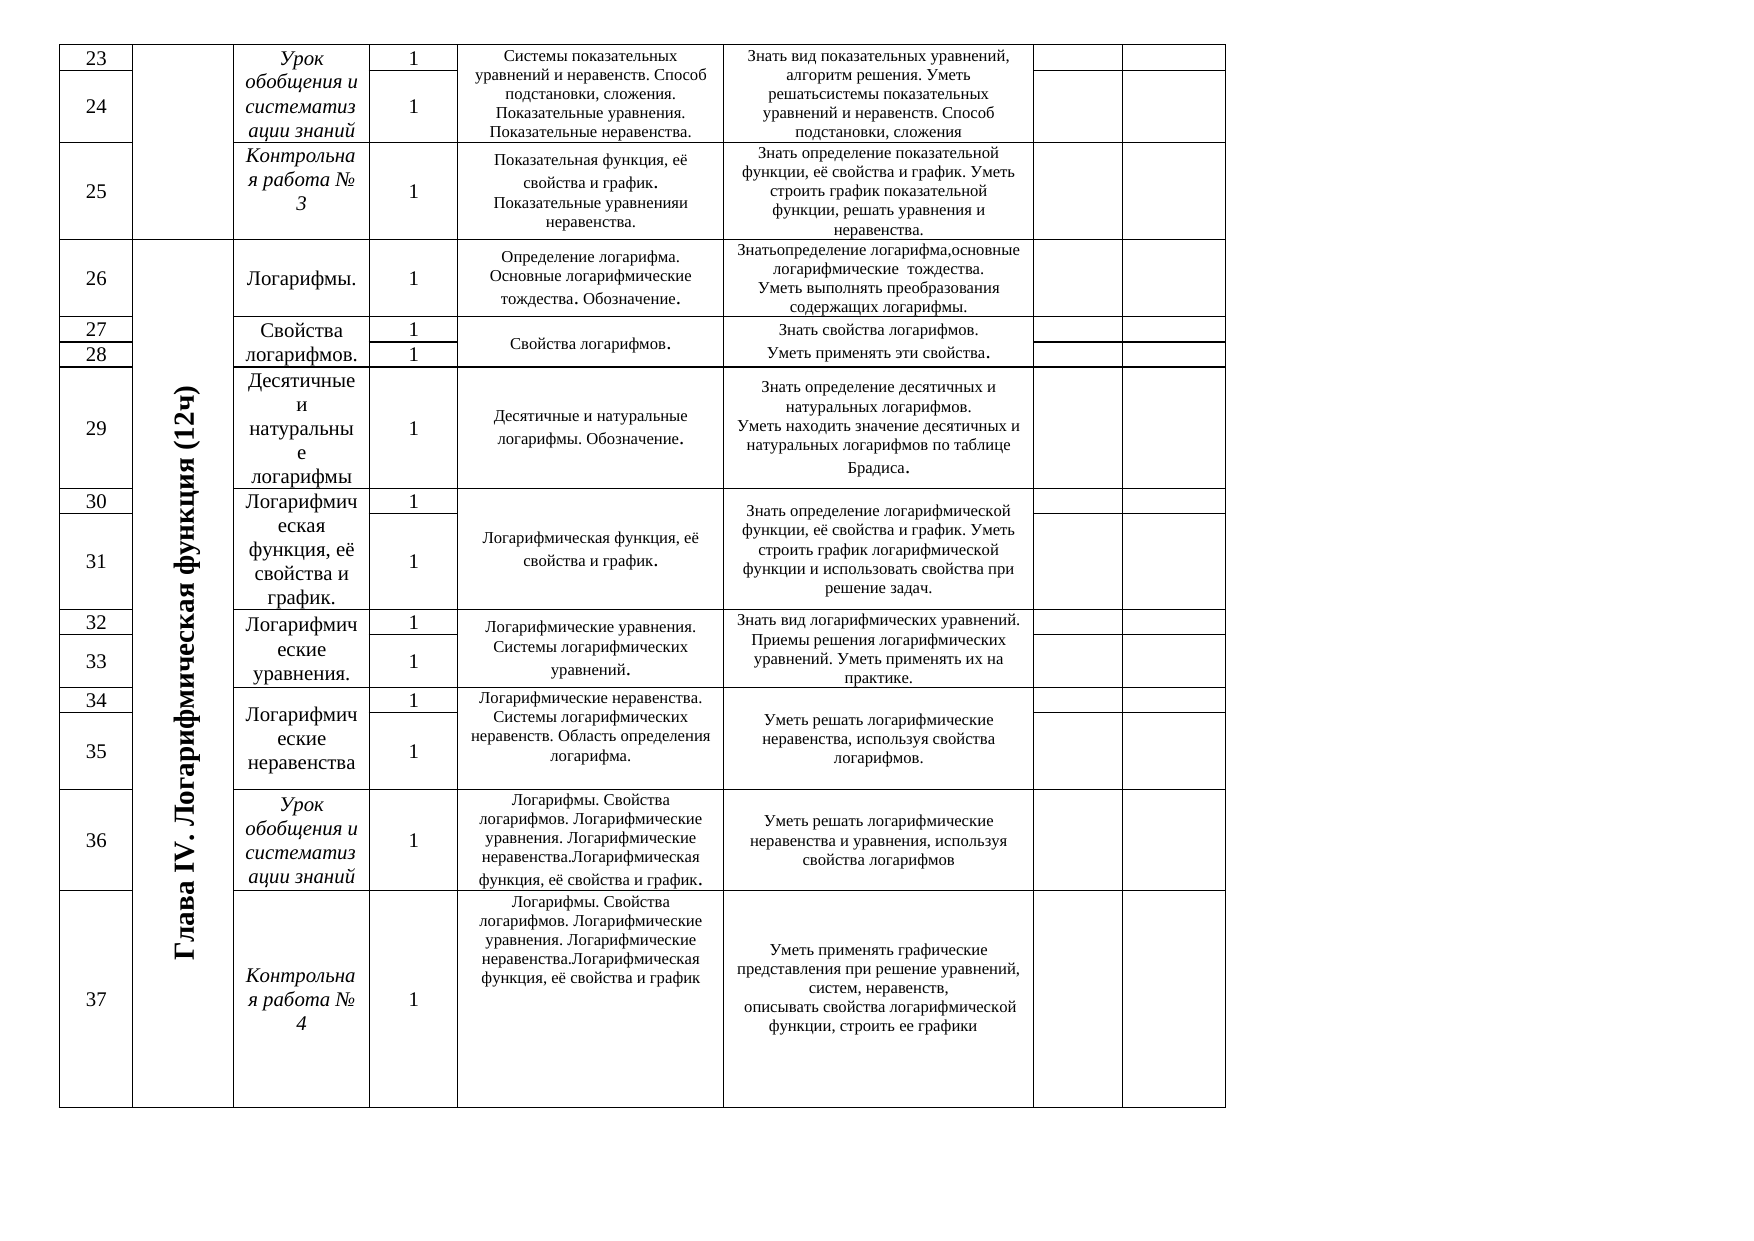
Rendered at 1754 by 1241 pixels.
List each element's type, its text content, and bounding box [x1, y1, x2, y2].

table_cell Знатьопределение логарифма,основные логарифмические тождества. Уметь выполнять преобразования содержащих логарифмы. [724, 240, 1033, 316]
table_cell Уметь применять графические представления при решение уравнений, систем, неравенств, описывать свойства логарифмической функции, строить ее графики [724, 891, 1033, 1107]
table_cell Знать определение логарифмической функции, её свойства и график. Уметь строить график логарифмической функции и использовать свойства при решение задач. [724, 489, 1033, 609]
table_cell 26 [60, 240, 132, 316]
table_cell Десятичные и натуральные логарифмы [234, 368, 369, 488]
table_cell Логарифмы. Свойства логарифмов. Логарифмические уравнения. Логарифмические неравенства.Логарифмическая функция, её свойства и график. [458, 790, 723, 890]
table_cell 33 [60, 635, 132, 687]
table_cell 1 [370, 713, 457, 789]
table_cell Логарифмические неравенства. Системы логарифмических неравенств. Область определения логарифма. [458, 688, 723, 789]
table_cell [1034, 71, 1122, 142]
table_cell Логарифмические уравнения. [234, 610, 369, 687]
table_cell 1 [370, 317, 457, 341]
table_cell 37 [60, 891, 132, 1107]
table_cell [1123, 489, 1225, 513]
table_cell [1034, 790, 1122, 890]
table_cell [1123, 71, 1225, 142]
table_cell Уметь решать логарифмические неравенства и уравнения, используя свойства логарифмов [724, 790, 1033, 890]
table_cell [1123, 635, 1225, 687]
table_cell Логарифмическая функция, её свойства и график. [234, 489, 369, 609]
table_cell 36 [60, 790, 132, 890]
table_cell [1123, 891, 1225, 1107]
table_cell [1123, 713, 1225, 789]
table_cell [1123, 688, 1225, 712]
table_cell 1 [370, 343, 457, 366]
table_cell [1123, 368, 1225, 488]
table_cell [1034, 368, 1122, 488]
table_cell Свойства логарифмов. [234, 317, 369, 366]
table_cell Контрольная работа № 3 [234, 143, 369, 238]
table_cell 32 [60, 610, 132, 634]
table_cell [1034, 713, 1122, 789]
table_cell 35 [60, 713, 132, 789]
table_cell Логарифмическая функция, её свойства и график. [458, 489, 723, 609]
table_cell 1 [370, 891, 457, 1107]
table_cell [1034, 688, 1122, 712]
table_cell 1 [370, 240, 457, 316]
table_cell Урок обобщения и систематизации знаний [234, 790, 369, 890]
table_cell [1034, 891, 1122, 1107]
table_cell 24 [60, 71, 132, 142]
table_cell [1034, 143, 1122, 238]
table_cell [1034, 514, 1122, 609]
table_cell Системы показательных уравнений и неравенств. Способ подстановки, сложения. Показательные уравнения. Показательные неравенства. [458, 45, 723, 142]
table_cell Логарифмические неравенства [234, 688, 369, 789]
table_cell Свойства логарифмов. [458, 317, 723, 366]
table_cell Уметь решать логарифмические неравенства, используя свойства логарифмов. [724, 688, 1033, 789]
table_cell 25 [60, 143, 132, 238]
table_cell Глава IV. Логарифмическая функция (12ч) [133, 240, 233, 1107]
table_cell Урок обобщения и систематизации знаний [234, 45, 369, 142]
table_cell 34 [60, 688, 132, 712]
table_cell 29 [60, 368, 132, 488]
table_cell [1123, 343, 1225, 366]
table_cell 1 [370, 71, 457, 142]
table_cell Знать вид логарифмических уравнений. Приемы решения логарифмических уравнений. Уметь применять их на практике. [724, 610, 1033, 687]
table_cell 1 [370, 790, 457, 890]
table_cell [1123, 317, 1225, 341]
table_cell 30 [60, 489, 132, 513]
table_cell 1 [370, 635, 457, 687]
table_cell [1034, 343, 1122, 366]
table_cell 31 [60, 514, 132, 609]
table_cell [1034, 635, 1122, 687]
table_cell 28 [60, 343, 132, 366]
table_cell Знать определение показательной функции, её свойства и график. Уметь строить график показательной функции, решать уравнения и неравенства. [724, 143, 1033, 238]
table_cell Показательная функция, её свойства и график. Показательные уравненияи неравенства. [458, 143, 723, 238]
table_cell Логарифмические уравнения. Системы логарифмических уравнений. [458, 610, 723, 687]
table_cell Определение логарифма. Основные логарифмические тождества. Обозначение. [458, 240, 723, 316]
table_cell 27 [60, 317, 132, 341]
table_cell Логарифмы. [234, 240, 369, 316]
table_cell [1123, 790, 1225, 890]
table_cell [1123, 514, 1225, 609]
table_cell [1123, 45, 1225, 69]
table_cell 1 [370, 368, 457, 488]
table_cell Знать определение десятичных и натуральных логарифмов. Уметь находить значение десятичных и натуральных логарифмов по таблице Брадиса. [724, 368, 1033, 488]
table_cell 23 [60, 45, 132, 69]
table_cell 1 [370, 610, 457, 634]
table_cell 1 [370, 688, 457, 712]
table_cell [1123, 143, 1225, 238]
table_cell 1 [370, 514, 457, 609]
table_cell [1034, 317, 1122, 341]
table_cell [1034, 240, 1122, 316]
table_cell [1123, 610, 1225, 634]
table_cell Логарифмы. Свойства логарифмов. Логарифмические уравнения. Логарифмические неравенства.Логарифмическая функция, её свойства и график [458, 891, 723, 1107]
table_cell Десятичные и натуральные логарифмы. Обозначение. [458, 368, 723, 488]
table_cell 1 [370, 143, 457, 238]
table_cell 1 [370, 45, 457, 69]
table_cell [1123, 240, 1225, 316]
table_cell [1034, 610, 1122, 634]
table_cell [1034, 489, 1122, 513]
table_cell 1 [370, 489, 457, 513]
table_cell Знать вид показательных уравнений, алгоритм решения. Уметь решатьсистемы показательных уравнений и неравенств. Способ подстановки, сложения [724, 45, 1033, 142]
table_cell Контрольная работа № 4 [234, 891, 369, 1107]
table_cell [1034, 45, 1122, 69]
table_cell Знать свойства логарифмов. Уметь применять эти свойства. [724, 317, 1033, 366]
